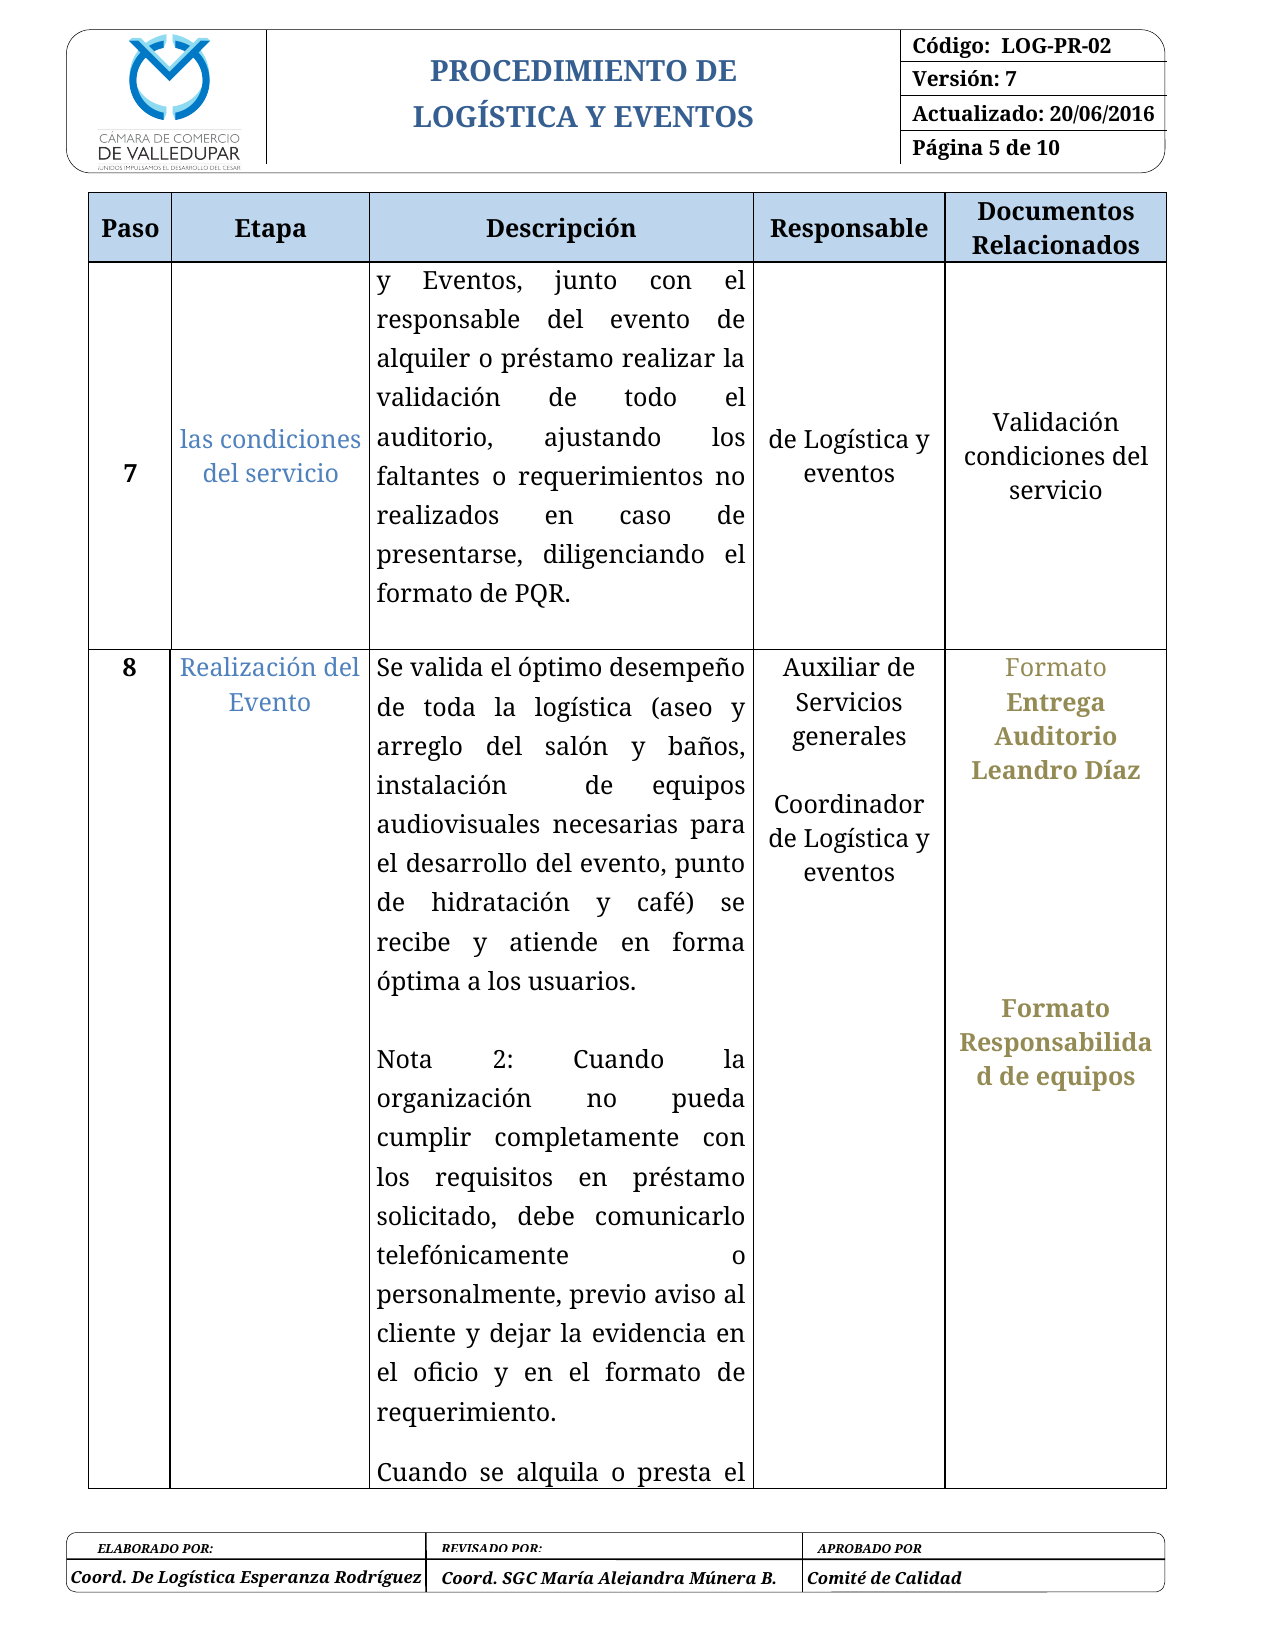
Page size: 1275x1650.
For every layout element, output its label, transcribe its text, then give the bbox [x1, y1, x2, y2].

table_cell Realización del Evento [171, 650, 369, 1488]
table_header Paso [89, 193, 171, 261]
table_cell Formato Validación condiciones del servicio [946, 263, 1166, 649]
table_header Documentos Relacionados [946, 193, 1166, 261]
table_header Descripción [370, 193, 753, 261]
table_cell Validación de las condiciones del servicio [172, 263, 369, 649]
table_cell Formato Entrega Auditorio Leandro Díaz Formato Responsabilidad de equipos [946, 650, 1166, 1488]
table_cell Auxiliar de Servicios generales Coordinador de Logística y eventos [754, 650, 944, 1488]
table_header Responsable [754, 193, 944, 261]
picture [97, 34, 242, 170]
table_header Etapa [172, 193, 369, 261]
table_cell 7 [89, 263, 171, 649]
table_cell Coordinador de Logística y eventos [754, 263, 944, 649]
table_cell 8 [89, 650, 169, 1488]
